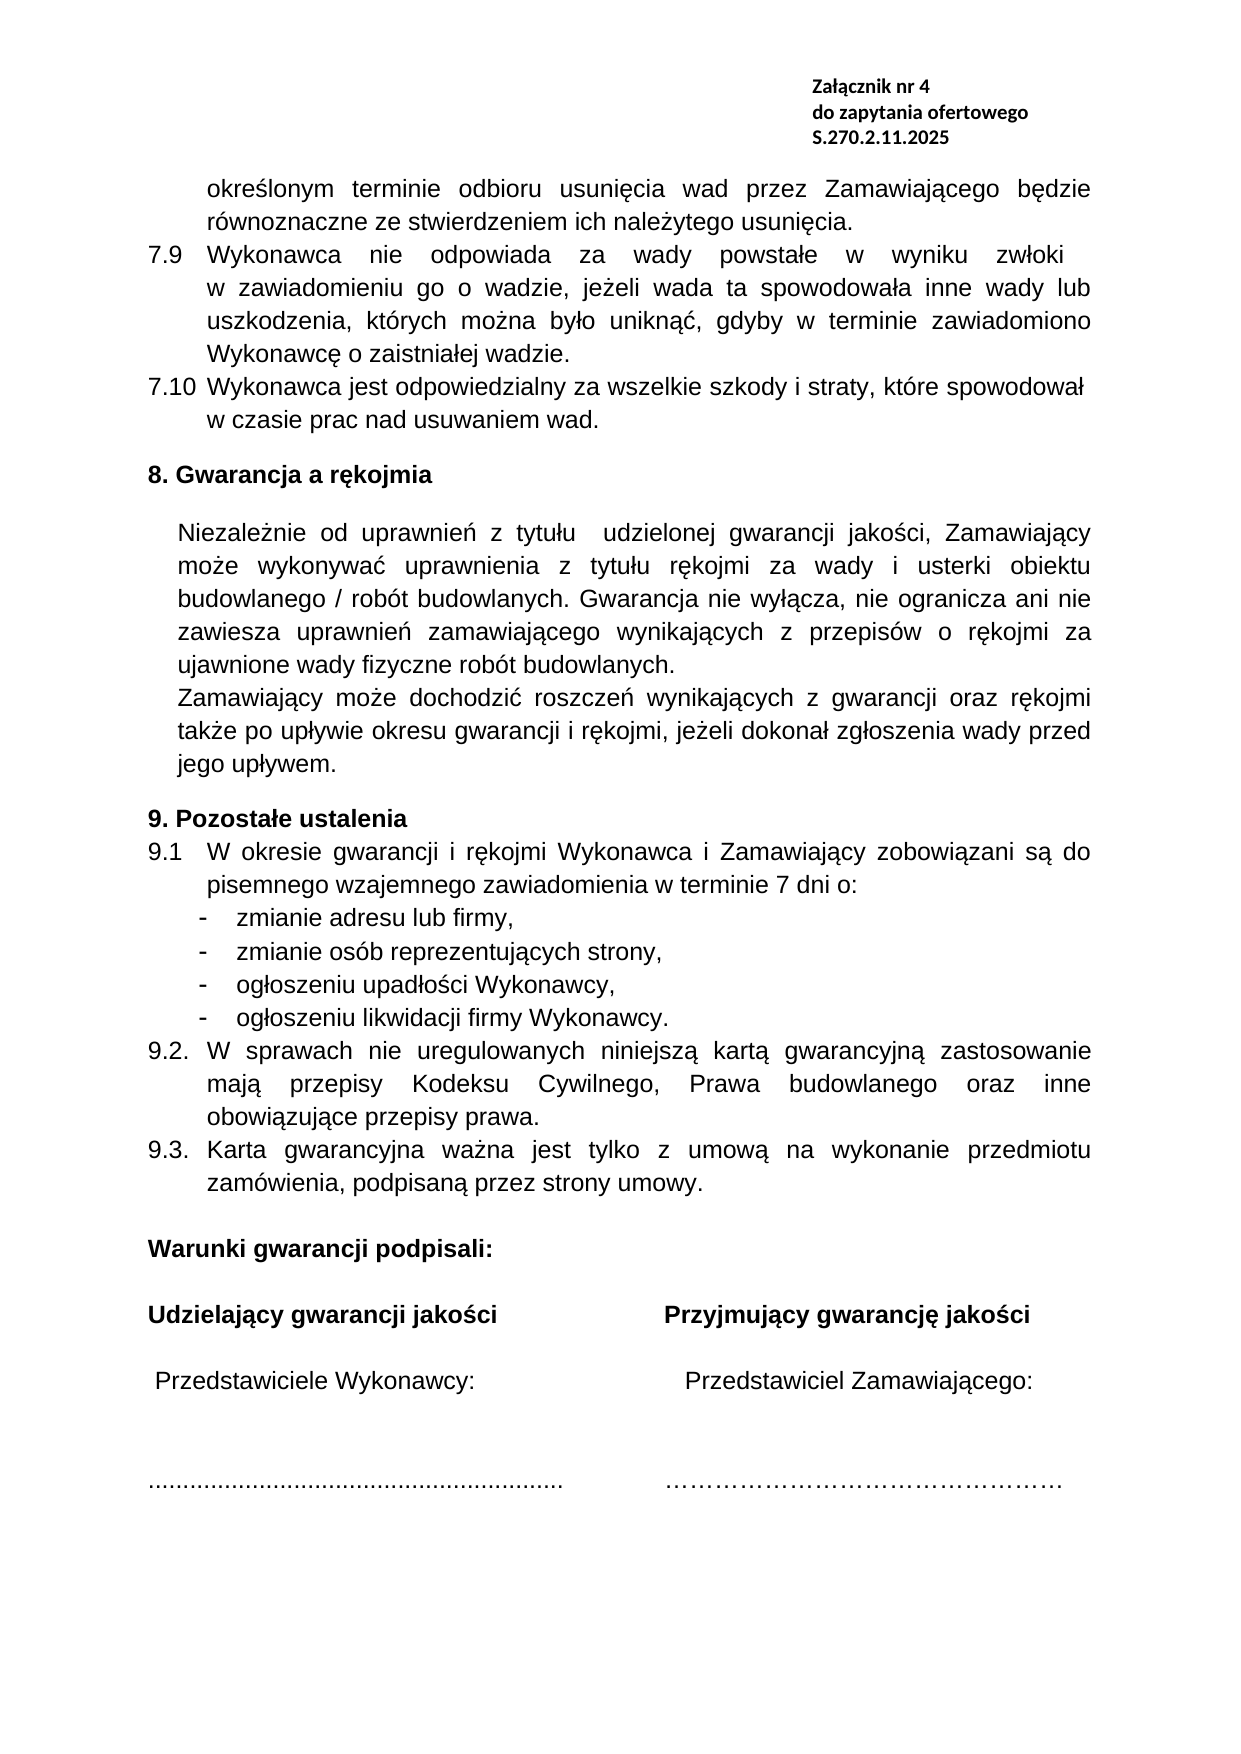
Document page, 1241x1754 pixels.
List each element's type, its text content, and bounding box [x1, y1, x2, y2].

list ogłoszeniu likwidacji firmy Wykonawcy. [199, 1003, 1093, 1032]
text 9. Pozostałe ustalenia [148, 804, 1093, 833]
text 9.2. W sprawach nie uregulowanych niniejszą kartą gwarancyjną zastosowanie mają przepisy Kodeksu Cywilnego, Prawa budowlanego oraz inne obowiązujące przepisy prawa. [148, 1036, 1093, 1131]
text 7.10 Wykonawca jest odpowiedzialny za wszelkie szkody i straty, które spowodował w czasie prac nad usuwaniem wad. [148, 372, 1093, 434]
text Zamawiający może dochodzić roszczeń wynikających z gwarancji oraz rękojmi także po upływie okresu gwarancji i rękojmi, jeżeli dokonał zgłoszenia wady przed jego upływem. [118, 683, 1093, 778]
text 9.3. Karta gwarancyjna ważna jest tylko z umową na wykonanie przedmiotu zamówienia, podpisaną przez strony umowy. [148, 1135, 1093, 1197]
text Udzielający gwarancji jakości Przyjmujący gwarancję jakości [148, 1300, 1093, 1329]
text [148, 174, 1093, 236]
text Niezależnie od uprawnień z tytułu udzielonej gwarancji jakości, Zamawiający może wykonywać uprawnienia z tytułu rękojmi za wady i usterki obiektu budowlanego / robót budowlanych. Gwarancja nie wyłącza, nie ogranicza ani nie zawiesza uprawnień zamawiającego wynikających z przepisów o rękojmi za ujawnione wady fizyczne robót budowlanych. [177, 518, 1093, 679]
list ogłoszeniu upadłości Wykonawcy, [199, 970, 1093, 998]
text ............................................................ ………………………………………… [148, 1465, 1093, 1494]
text Warunki gwarancji podpisali: [148, 1234, 1093, 1263]
text 9.1 W okresie gwarancji i rękojmi Wykonawca i Zamawiający zobowiązani są do pisemnego wzajemnego zawiadomienia w terminie 7 dni o: [148, 837, 1093, 899]
list zmianie osób reprezentujących strony, [199, 937, 1093, 965]
list zmianie adresu lub firmy, [199, 903, 1093, 932]
text 7.9 Wykonawca nie odpowiada za wady powstałe w wyniku zwłoki w zawiadomieniu go o wadzie, jeżeli wada ta spowodowała inne wady lub uszkodzenia, których można było uniknąć, gdyby w terminie zawiadomiono Wykonawcę o zaistniałej wadzie. [148, 240, 1093, 368]
text 8. Gwarancja a rękojmia [148, 460, 1093, 489]
text Przedstawiciele Wykonawcy: Przedstawiciel Zamawiającego: [148, 1366, 1093, 1395]
